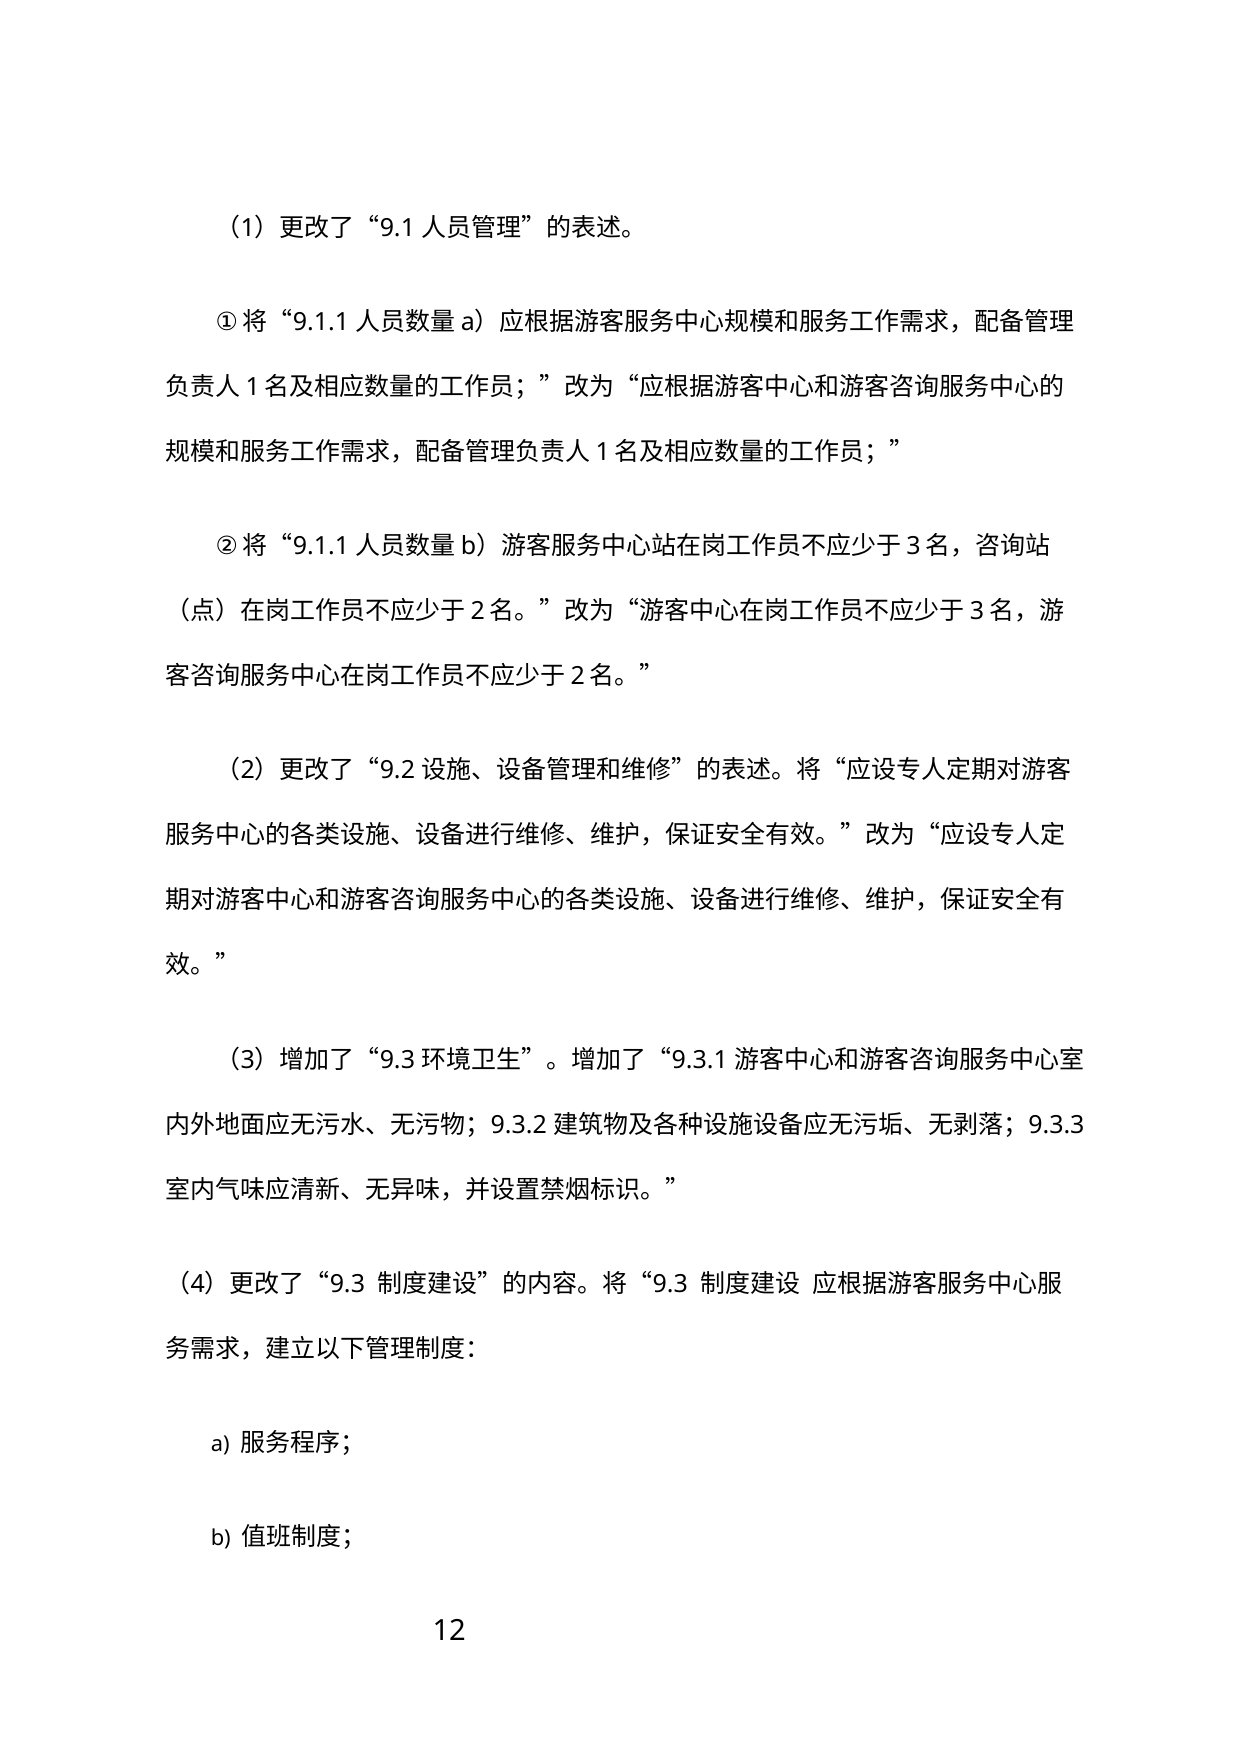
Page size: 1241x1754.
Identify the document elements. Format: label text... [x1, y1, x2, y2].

text b) 值班制度； [211, 1502, 1087, 1567]
text （4）更改了“9.3 制度建设”的内容。将“9.3 制度建设 应根据游客服务中心服务需求，建立以下管理制度： [165, 1249, 1087, 1379]
text （1）更改了“9.1 人员管理”的表述。 [165, 193, 1087, 258]
text ②将“9.1.1 人员数量b）游客服务中心站在岗工作员不应少于3名，咨询站（点）在岗工作员不应少于2名。”改为“游客中心在岗工作员不应少于3名，游客咨询服务中心在岗工作员不应少于2名。” [165, 511, 1087, 706]
text ①将“9.1.1 人员数量a）应根据游客服务中心规模和服务工作需求，配备管理负责人1名及相应数量的工作员；”改为“应根据游客中心和游客咨询服务中心的规模和服务工作需求，配备管理负责人1名及相应数量的工作员；” [165, 287, 1087, 482]
text （3）增加了“9.3 环境卫生”。增加了“9.3.1 游客中心和游客咨询服务中心室内外地面应无污水、无污物；9.3.2 建筑物及各种设施设备应无污垢、无剥落；9.3.3 室内气味应清新、无异味，并设置禁烟标识。” [165, 1025, 1087, 1220]
text （2）更改了“9.2 设施、设备管理和维修”的表述。将“应设专人定期对游客服务中心的各类设施、设备进行维修、维护，保证安全有效。”改为“应设专人定期对游客中心和游客咨询服务中心的各类设施、设备进行维修、维护，保证安全有效。” [165, 736, 1087, 996]
text a) 服务程序； [211, 1408, 1087, 1473]
